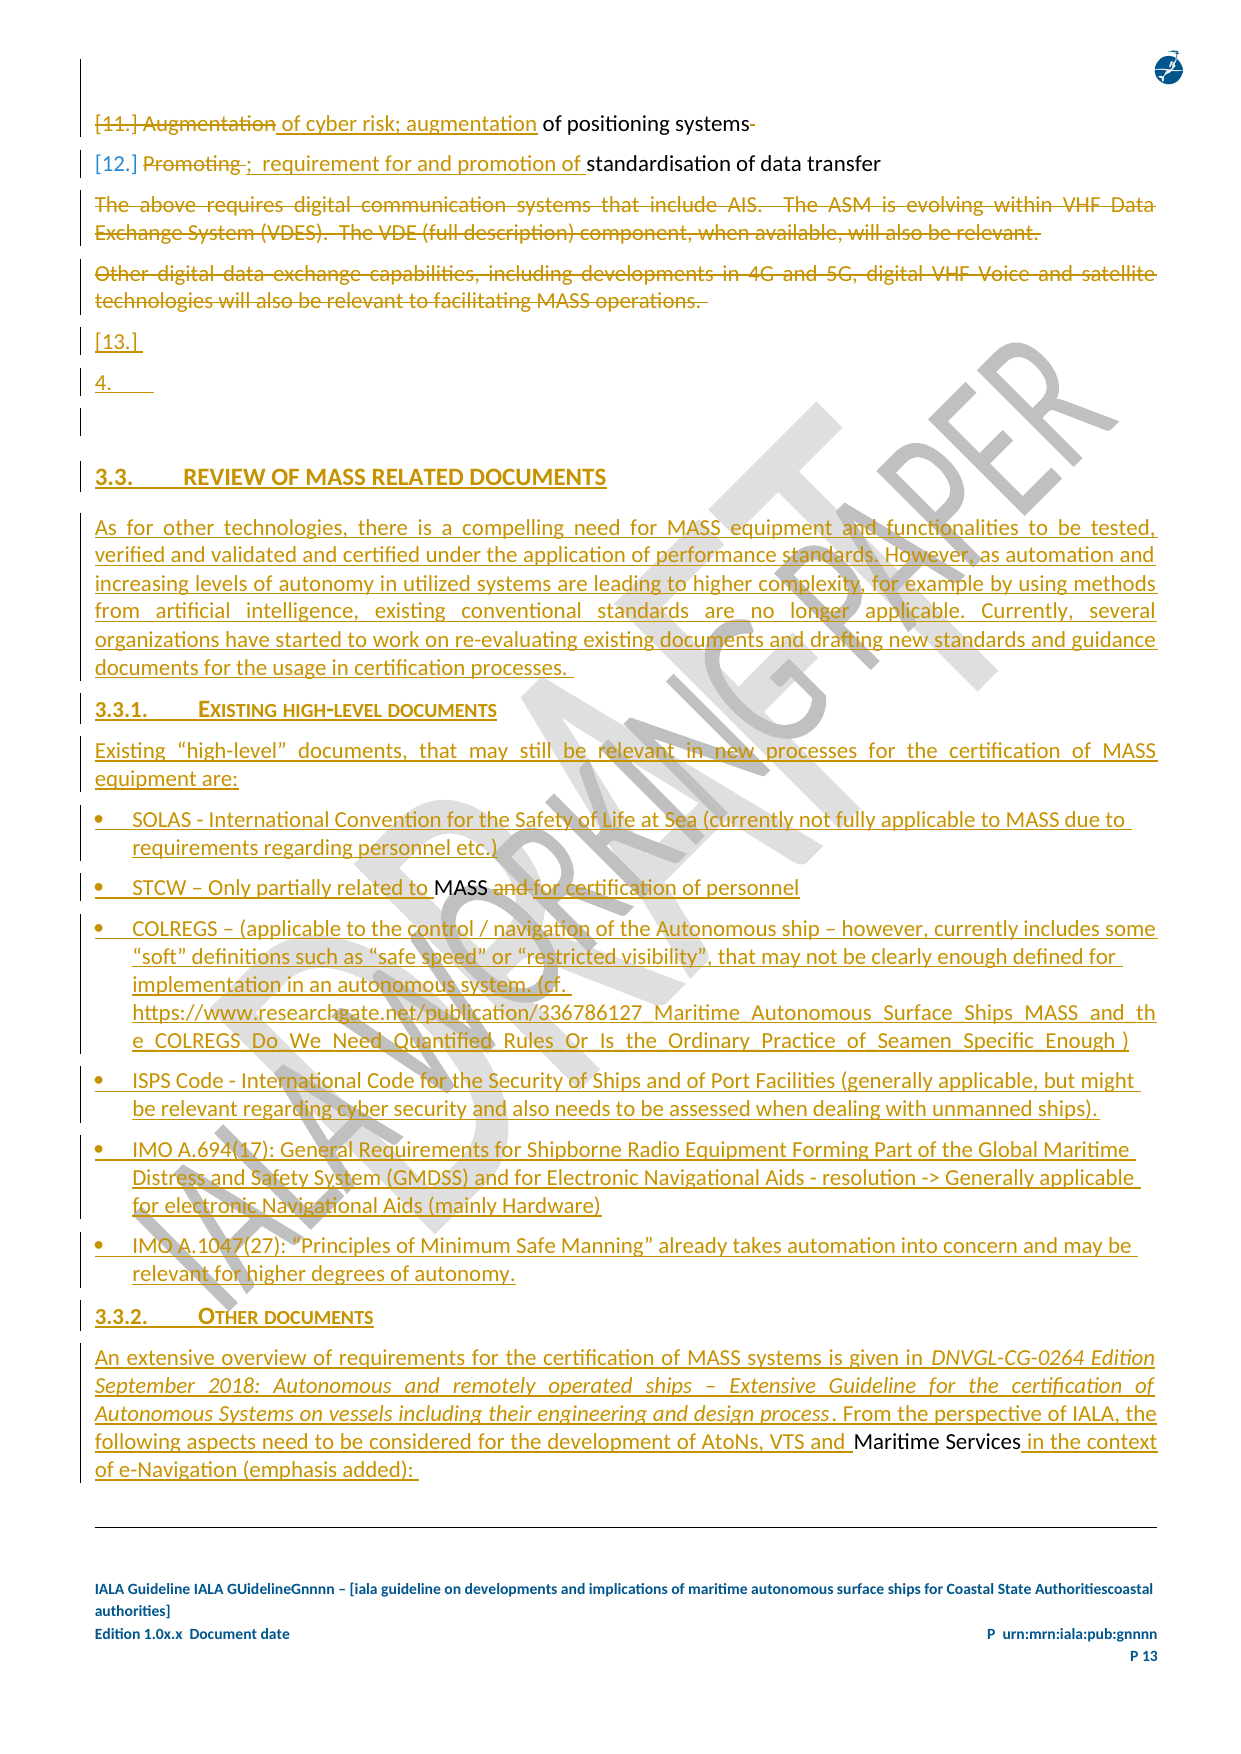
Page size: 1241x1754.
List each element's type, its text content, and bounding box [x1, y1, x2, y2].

text Maritime Services [94, 1424, 1157, 1483]
list of positioning systems [94, 109, 1157, 137]
text Maritime Services [94, 1343, 1157, 1423]
list standardisation of data transfer [94, 149, 1157, 178]
picture [1123, 0, 1241, 119]
list MASS [94, 873, 1157, 901]
